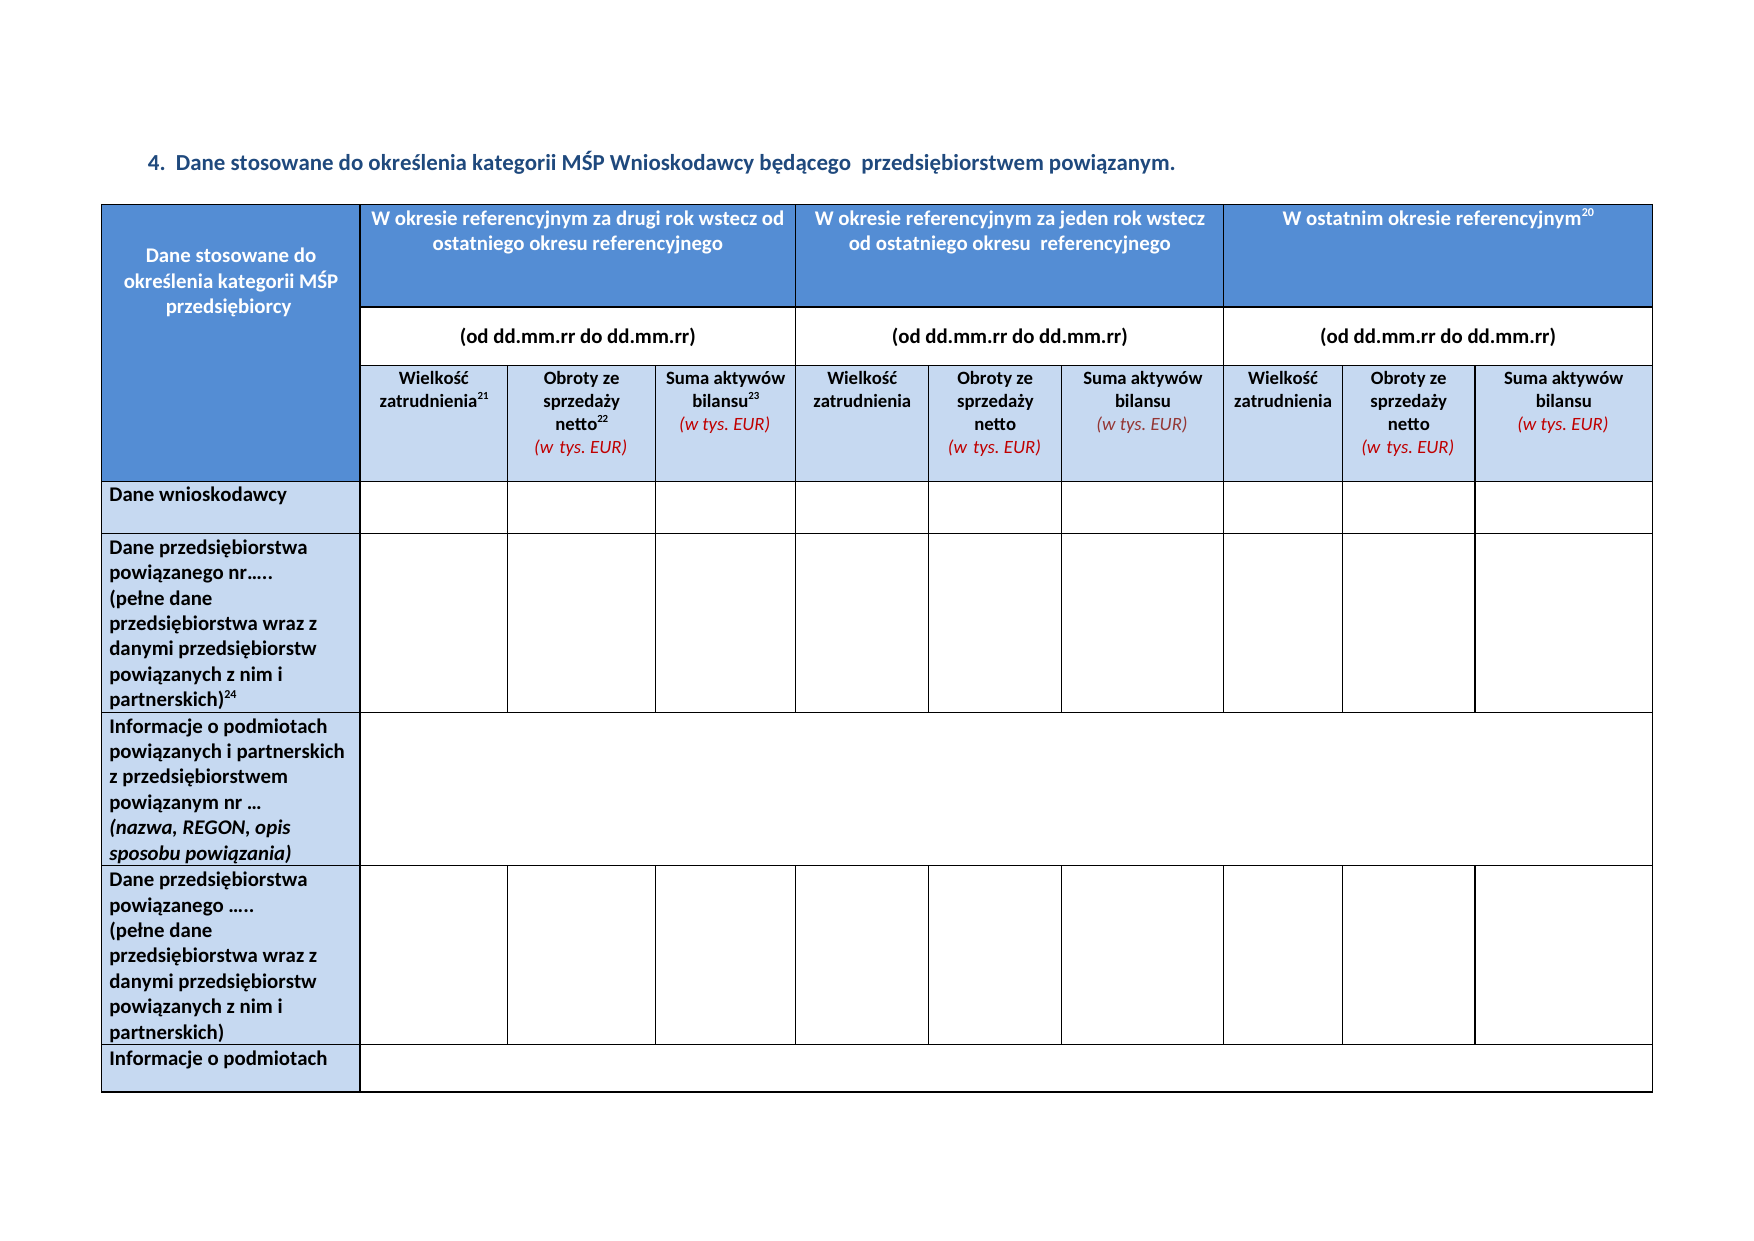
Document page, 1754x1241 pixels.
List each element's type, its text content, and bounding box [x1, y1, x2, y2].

table_cell [1062, 482, 1223, 533]
table_cell [929, 866, 1061, 1044]
table_cell [361, 482, 507, 533]
table_cell [656, 534, 795, 712]
table_cell [508, 534, 655, 712]
table_cell Dane wnioskodawcy [102, 482, 359, 533]
table_cell [656, 866, 795, 1044]
table_cell Suma aktywów bilansu (w tys. EUR) [656, 366, 795, 481]
table_cell Suma aktywów bilansu (w tys. EUR) [1476, 366, 1652, 481]
table_cell [1343, 534, 1474, 712]
table_cell [361, 534, 507, 712]
table_cell [656, 482, 795, 533]
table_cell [102, 1045, 359, 1091]
table_cell [1476, 482, 1652, 533]
table_cell [1476, 534, 1652, 712]
table_cell Dane przedsiębiorstwa powiązanego nr….. (pełne dane przedsiębiorstwa wraz z danymi przedsiębiorstw powiązanych z nim i partnerskich) [102, 534, 359, 712]
table_cell [361, 1045, 1652, 1091]
table_cell (od dd.mm.rr do dd.mm.rr) [361, 308, 795, 365]
table_cell Dane przedsiębiorstwa powiązanego ….. (pełne dane przedsiębiorstwa wraz z danymi przedsiębiorstw powiązanych z nim i partnerskich) [102, 866, 359, 1044]
table_cell [929, 482, 1061, 533]
table_cell [929, 534, 1061, 712]
table_cell Obroty ze sprzedaży netto (w tys. EUR) [929, 366, 1061, 481]
table_cell [361, 713, 1652, 865]
table_cell [1224, 866, 1342, 1044]
table_cell [1062, 866, 1223, 1044]
table_cell Wielkość zatrudnienia [796, 366, 928, 481]
table_header W okresie referencyjnym za drugi rok wstecz od ostatniego okresu referencyjnego [361, 205, 795, 306]
table_cell [1343, 866, 1474, 1044]
table_header W okresie referencyjnym za jeden rok wstecz od ostatniego okresu referencyjnego [796, 205, 1223, 306]
table_cell Wielkość zatrudnienia [361, 366, 507, 481]
table_cell [1343, 482, 1474, 533]
table_cell [796, 482, 928, 533]
table_header Dane stosowane do określenia kategorii MŚP przedsiębiorcy [102, 205, 359, 481]
table_cell [1224, 482, 1342, 533]
table_cell [508, 482, 655, 533]
table_cell [796, 534, 928, 712]
table_cell [1062, 534, 1223, 712]
table_cell [1476, 866, 1652, 1044]
table_cell Wielkość zatrudnienia [1224, 366, 1342, 481]
text 4. Dane stosowane do określenia kategorii MŚP Wnioskodawcy będącego przedsiębiorstwem powiązanym. [148, 148, 1606, 176]
table_cell (od dd.mm.rr do dd.mm.rr) [796, 308, 1223, 365]
table_cell Obroty ze sprzedaży netto (w tys. EUR) [508, 366, 655, 481]
table_cell Informacje o podmiotach powiązanych i partnerskich z przedsiębiorstwem powiązanym nr … (nazwa, REGON, opis sposobu powiązania) [102, 713, 359, 865]
table_cell [361, 866, 507, 1044]
table_header W ostatnim okresie referencyjnym [1224, 205, 1652, 306]
table_cell [1224, 534, 1342, 712]
table_cell Obroty ze sprzedaży netto (w tys. EUR) [1343, 366, 1474, 481]
table_cell [508, 866, 655, 1044]
table_cell (od dd.mm.rr do dd.mm.rr) [1224, 308, 1652, 365]
table_cell [796, 866, 928, 1044]
table_cell Suma aktywów bilansu (w tys. EUR) [1062, 366, 1223, 481]
